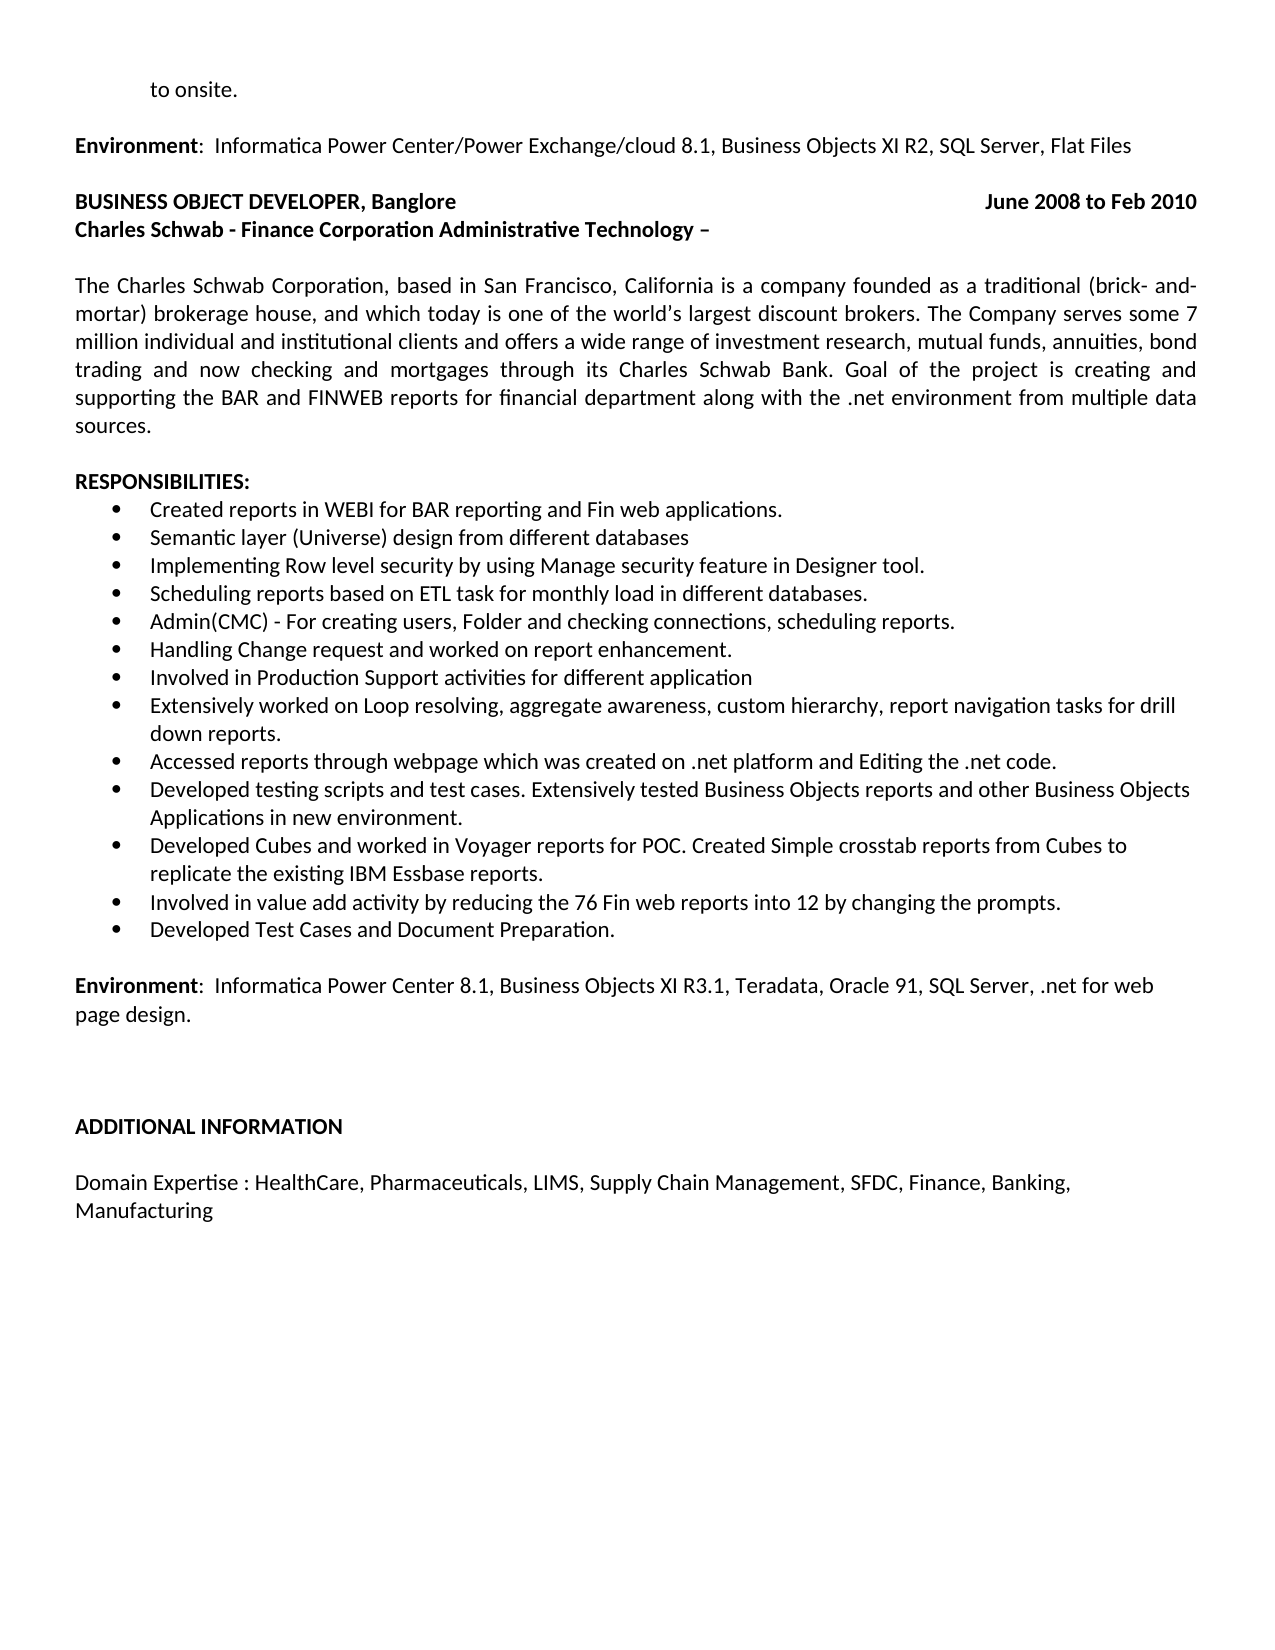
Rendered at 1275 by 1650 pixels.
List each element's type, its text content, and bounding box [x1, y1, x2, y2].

list Developed Test Cases and Document Preparation. [112, 916, 1199, 944]
text The Charles Schwab Corporation, based in San Francisco, California is a company founded as a traditional (brick- and-mortar) brokerage house, and which today is one of the world’s largest discount brokers. The Company serves some 7 million individual and institutional clients and offers a wide range of investment research, mutual funds, annuities, bond trading and now checking and mortgages through its Charles Schwab Bank. Goal of the project is creating and supporting the BAR and FINWEB reports for financial department along with the .net environment from multiple data sources. [75, 271, 1199, 439]
list Extensively worked on Loop resolving, aggregate awareness, custom hierarchy, report navigation tasks for drill down reports. [112, 691, 1199, 747]
text Environment: Informatica Power Center 8.1, Business Objects XI R3.1, Teradata, Oracle 91, SQL Server, .net for web page design. [75, 972, 1199, 1028]
list Developed Cubes and worked in Voyager reports for POC. Created Simple crosstab reports from Cubes to replicate the existing IBM Essbase reports. [112, 832, 1199, 888]
list Developed testing scripts and test cases. Extensively tested Business Objects reports and other Business Objects Applications in new environment. [112, 776, 1199, 832]
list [112, 75, 1199, 103]
list Handling Change request and worked on report enhancement. [112, 635, 1199, 663]
text Charles Schwab - Finance Corporation Administrative Technology – [75, 215, 1199, 243]
text RESPONSIBILITIES: [75, 467, 1199, 495]
list Admin(CMC) - For creating users, Folder and checking connections, scheduling reports. [112, 607, 1199, 635]
list Accessed reports through webpage which was created on .net platform and Editing the .net code. [112, 747, 1199, 776]
text Domain Expertise : HealthCare, Pharmaceuticals, LIMS, Supply Chain Management, SFDC, Finance, Banking, Manufacturing [75, 1168, 1199, 1224]
list Created reports in WEBI for BAR reporting and Fin web applications. [112, 495, 1199, 523]
list Implementing Row level security by using Manage security feature in Designer tool. [112, 551, 1199, 579]
text ADDITIONAL INFORMATION [75, 1112, 1199, 1140]
text Environment: Informatica Power Center/Power Exchange/cloud 8.1, Business Objects XI R2, SQL Server, Flat Files [75, 131, 1199, 159]
list Involved in Production Support activities for different application [112, 663, 1199, 691]
list Semantic layer (Universe) design from different databases [112, 523, 1199, 551]
list Involved in value add activity by reducing the 76 Fin web reports into 12 by changing the prompts. [112, 888, 1199, 916]
list Scheduling reports based on ETL task for monthly load in different databases. [112, 579, 1199, 607]
text BUSINESS OBJECT DEVELOPER, Banglore June 2008 to Feb 2010 [75, 187, 1199, 215]
